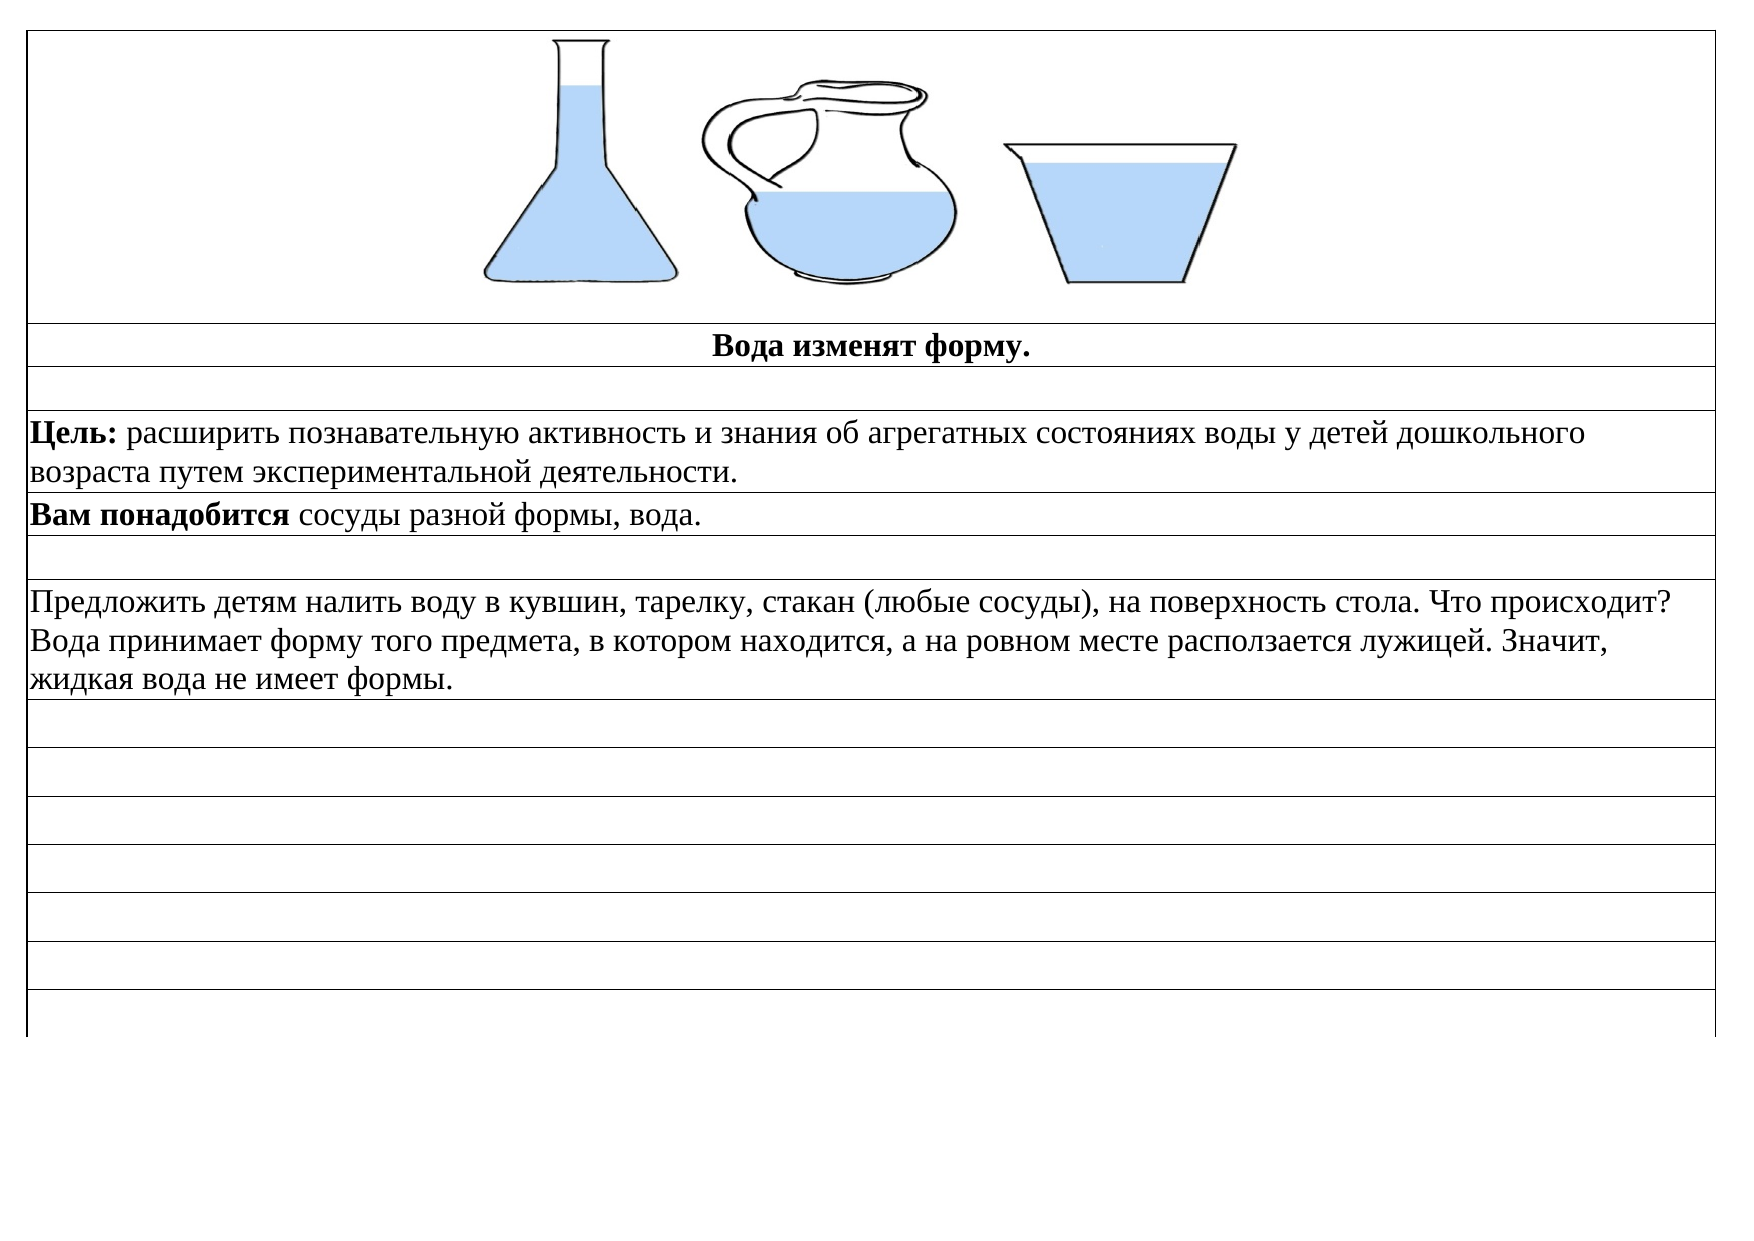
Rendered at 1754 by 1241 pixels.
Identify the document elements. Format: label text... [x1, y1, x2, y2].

picture [449, 32, 1293, 321]
text Вам понадобится сосуды разной формы, вода. [28, 493, 1715, 535]
text Цель: расширить познавательную активность и знания об агрегатных состояниях воды у детей дошкольного возраста путем экспериментальной деятельности. [28, 411, 1715, 492]
text Вода изменят форму. [28, 324, 1715, 366]
text Предложить детям налить воду в кувшин, тарелку, стакан (любые сосуды), на поверхность стола. Что происходит? Вода принимает форму того предмета, в котором находится, а на ровном месте расползается лужицей. Значит, жидкая вода не имеет формы. [28, 580, 1715, 699]
